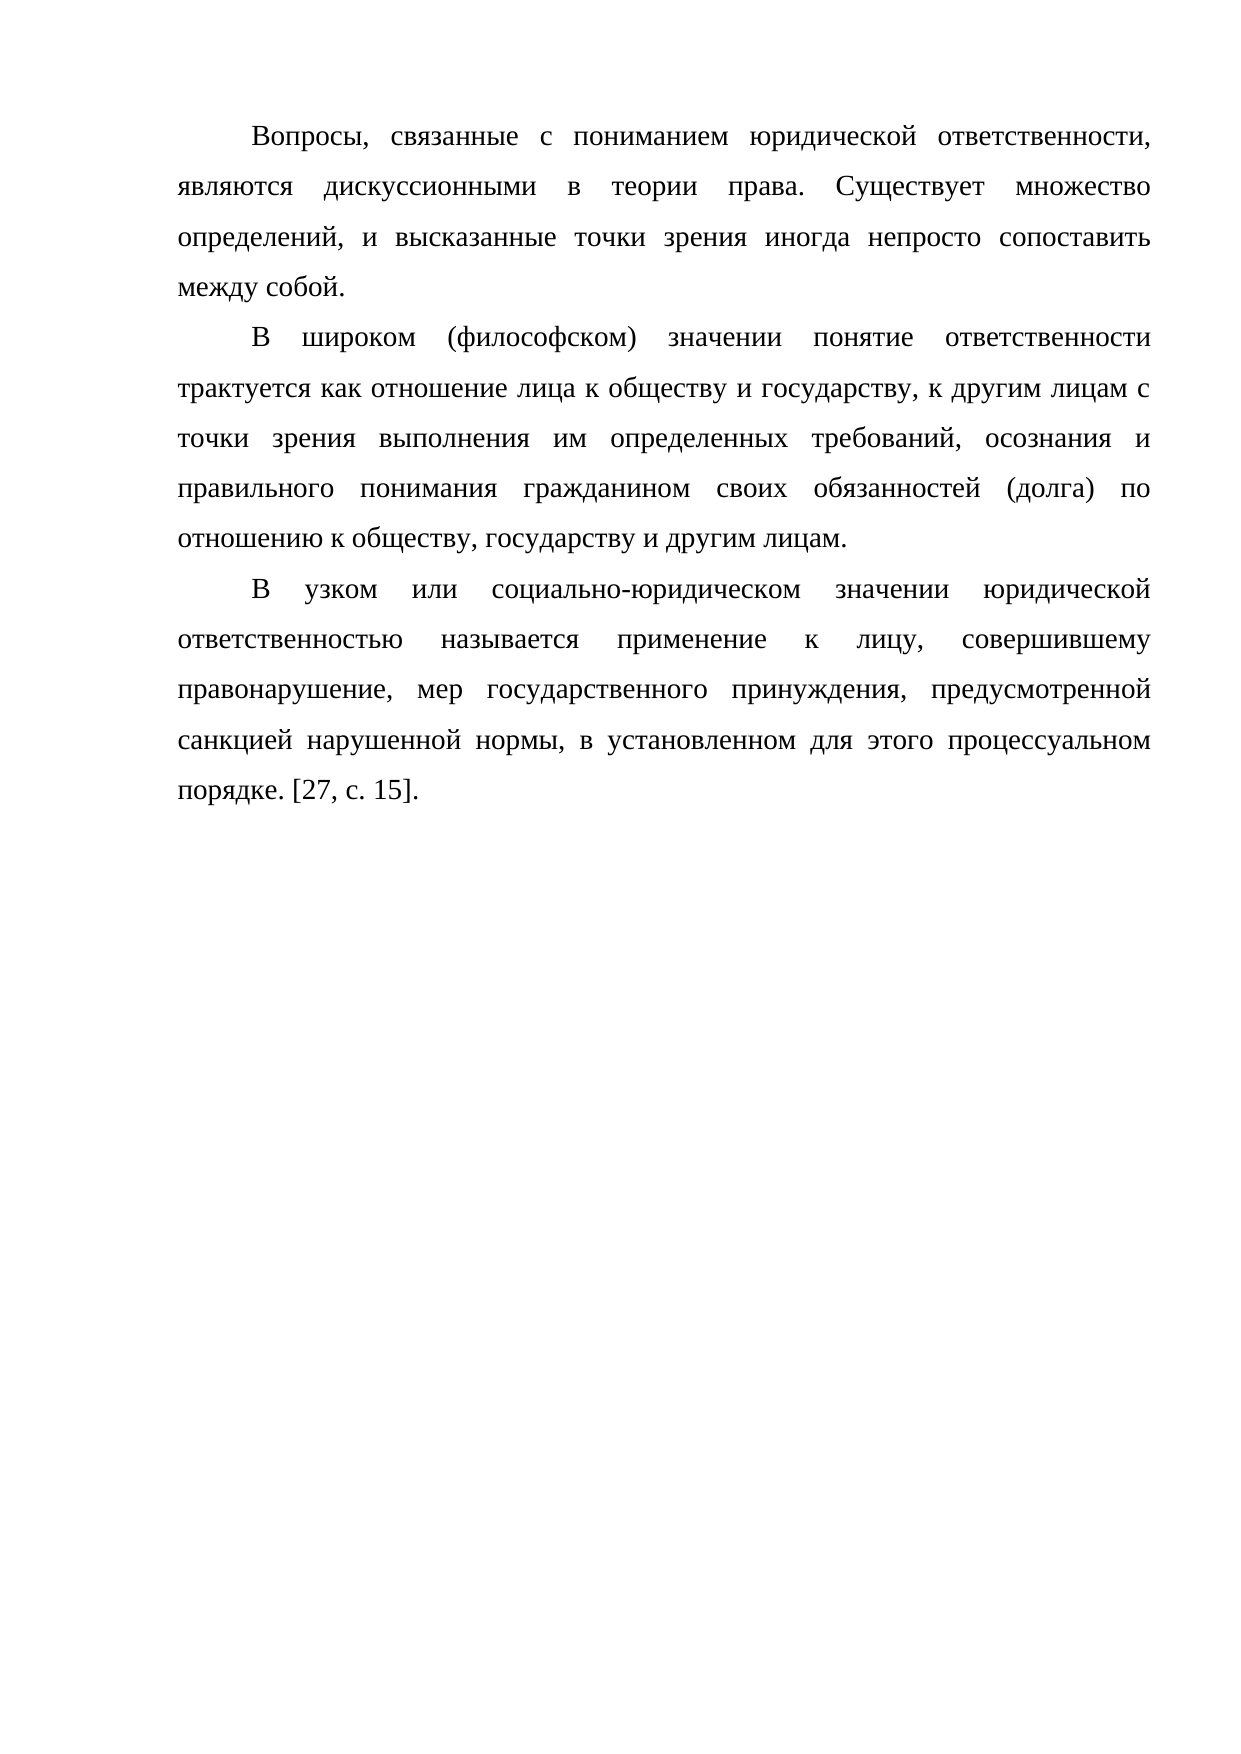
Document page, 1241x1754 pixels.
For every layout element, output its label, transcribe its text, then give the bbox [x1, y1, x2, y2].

text Вопросы, связанные с пониманием юридической ответственности, являются дискуссионными в теории права. Существует множество определений, и высказанные точки зрения иногда непросто сопоставить между собой. [177, 118, 1152, 303]
text В узком или социально-юридическом значении юридической ответственностью называется применение к лицу, совершившему правонарушение, мер государственного принуждения, предусмотренной санкцией нарушенной нормы, в установленном для этого процессуальном порядке. [27, с. 15]. [177, 571, 1152, 806]
text В широком (философском) значении понятие ответственности трактуется как отношение лица к обществу и государству, к другим лицам с точки зрения выполнения им определенных требований, осознания и правильного понимания гражданином своих обязанностей (долга) по отношению к обществу, государству и другим лицам. [177, 319, 1152, 554]
